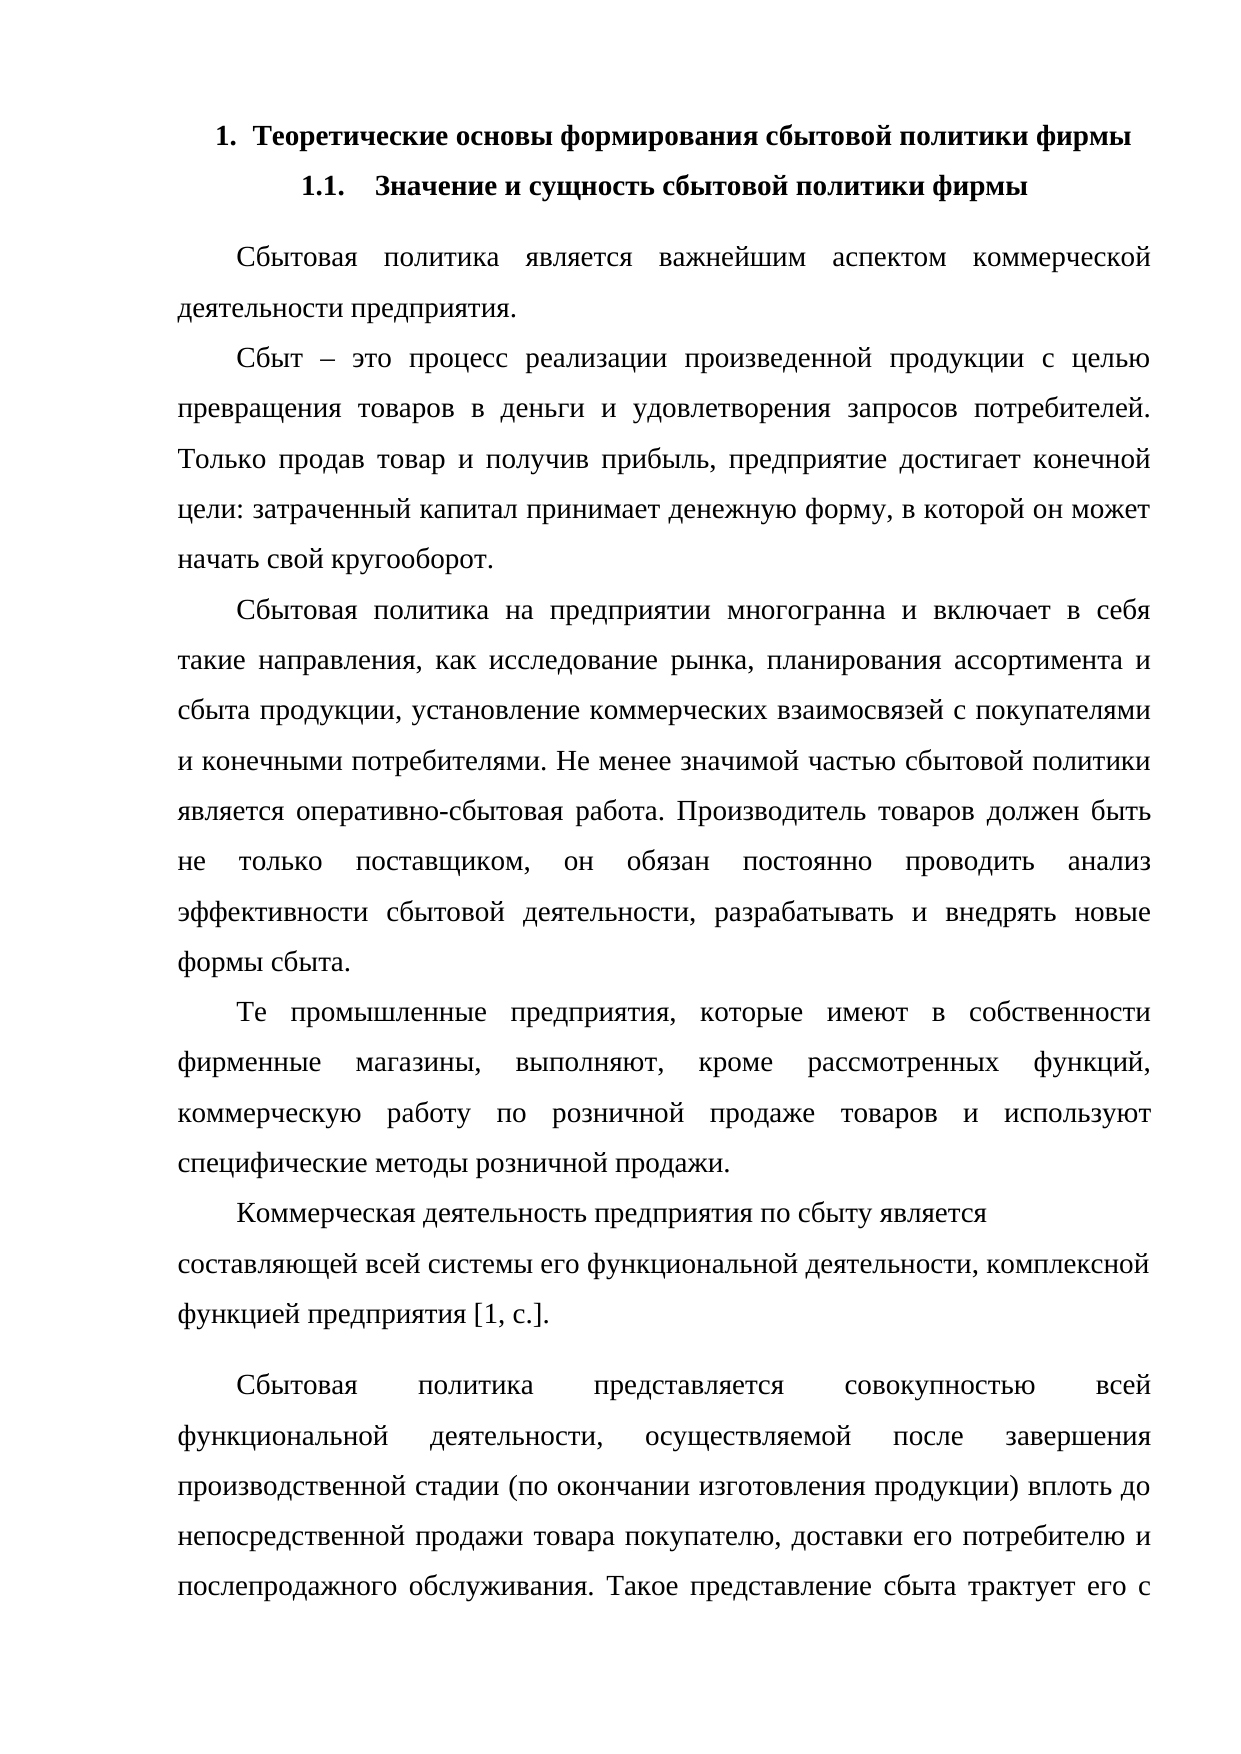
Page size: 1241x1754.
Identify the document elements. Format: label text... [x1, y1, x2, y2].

text Сбыт – это процесс реализации произведенной продукции с целью превращения товаров в деньги и удовлетворения запросов потребителей. Только продав товар и получив прибыль, предприятие достигает конечной цели: затраченный капитал принимает денежную форму, в которой он может начать свой кругооборот. [177, 340, 1152, 575]
text Коммерческая деятельность предприятия по сбыту является составляющей всей системы его функциональной деятельности, комплексной функцией предприятия [1, с.]. [177, 1196, 1152, 1330]
list Теоретические основы формирования сбытовой политики фирмы [215, 118, 1152, 152]
list Значение и сущность сбытовой политики фирмы [177, 168, 1152, 202]
text Те промышленные предприятия, которые имеют в собственности фирменные магазины, выполняют, кроме рассмотренных функций, коммерческую работу по розничной продаже товаров и используют специфические методы розничной продажи. [177, 994, 1152, 1179]
text Сбытовая политика является важнейшим аспектом коммерческой деятельности предприятия. [177, 239, 1152, 323]
text Сбытовая политика на предприятии многогранна и включает в себя такие направления, как исследование рынка, планирования ассортимента и сбыта продукции, установление коммерческих взаимосвязей с покупателями и конечными потребителями. Не менее значимой частью сбытовой политики является оперативно-сбытовая работа. Производитель товаров должен быть не только поставщиком, он обязан постоянно проводить анализ эффективности сбытовой деятельности, разрабатывать и внедрять новые формы сбыта. [177, 592, 1152, 977]
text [177, 1367, 1152, 1602]
